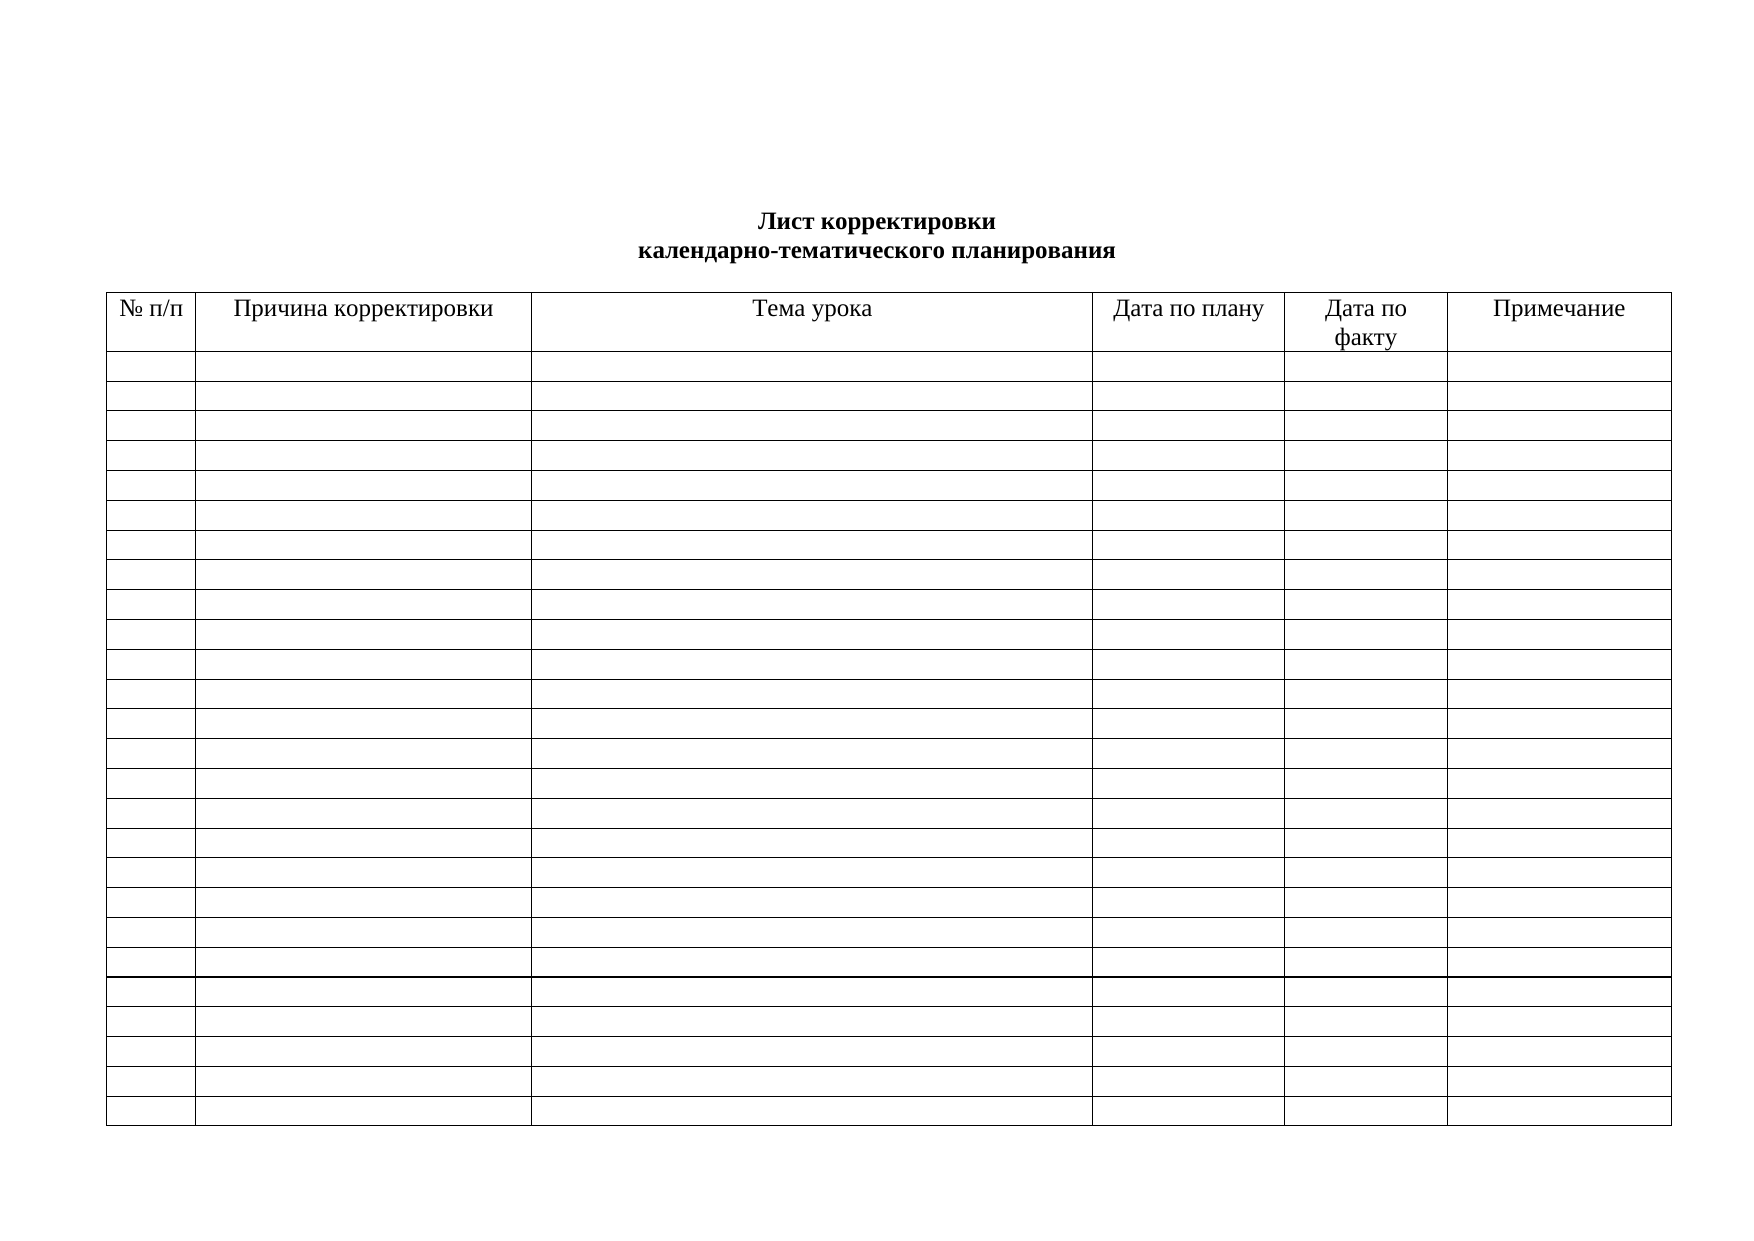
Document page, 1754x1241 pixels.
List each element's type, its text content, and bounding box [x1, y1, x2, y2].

table_cell [1093, 501, 1284, 529]
table_cell [1448, 918, 1671, 947]
table_cell [107, 352, 195, 381]
table_header Дата по факту [1285, 293, 1447, 351]
table_cell [107, 739, 195, 768]
table_cell [532, 411, 1092, 440]
table_cell [1448, 1007, 1671, 1036]
table_cell [532, 769, 1092, 798]
table_cell [107, 1007, 195, 1036]
table_cell [1285, 709, 1447, 738]
table_cell [107, 709, 195, 738]
table_cell [196, 471, 531, 500]
table_cell [107, 590, 195, 619]
table_cell [1285, 411, 1447, 440]
table_cell [1093, 531, 1284, 559]
table_cell [107, 799, 195, 827]
table_cell [532, 1097, 1092, 1125]
table_cell [107, 471, 195, 500]
table_cell [532, 590, 1092, 619]
table_cell [1285, 620, 1447, 649]
table_cell [1285, 739, 1447, 768]
table_cell [1285, 471, 1447, 500]
table_cell [1093, 411, 1284, 440]
table_cell [532, 1007, 1092, 1036]
table_cell [532, 948, 1092, 976]
table_cell [1448, 531, 1671, 559]
table_cell [1448, 471, 1671, 500]
table_cell [196, 799, 531, 827]
table_cell [196, 411, 531, 440]
table_cell [532, 799, 1092, 827]
table_cell [196, 1037, 531, 1066]
table_cell [1285, 829, 1447, 857]
table_cell [532, 858, 1092, 887]
table_cell [1285, 799, 1447, 827]
table_cell [107, 1097, 195, 1125]
table_cell [196, 531, 531, 559]
table_cell [196, 769, 531, 798]
table_cell [1448, 501, 1671, 529]
table_cell [532, 1067, 1092, 1096]
table_cell [1093, 441, 1284, 470]
table_cell [196, 858, 531, 887]
table_cell [196, 382, 531, 410]
table_cell [532, 888, 1092, 917]
table_cell [1448, 858, 1671, 887]
table_cell [1285, 590, 1447, 619]
table_cell [107, 769, 195, 798]
table_cell [1285, 1067, 1447, 1096]
table_cell [1093, 739, 1284, 768]
table_cell [532, 650, 1092, 678]
table_cell [1448, 1097, 1671, 1125]
table_cell [107, 948, 195, 976]
table_cell [1093, 858, 1284, 887]
table_cell [532, 1037, 1092, 1066]
table_cell [1448, 560, 1671, 589]
table_cell [196, 918, 531, 947]
table_cell [1448, 978, 1671, 1006]
table_header Тема урока [532, 293, 1092, 351]
table_cell [107, 858, 195, 887]
table_cell [107, 620, 195, 649]
table_cell [1093, 799, 1284, 827]
table_cell [1448, 411, 1671, 440]
table_cell [1093, 1097, 1284, 1125]
table_cell [1093, 888, 1284, 917]
table_cell [532, 382, 1092, 410]
table_cell [1093, 1007, 1284, 1036]
table_cell [1093, 382, 1284, 410]
table_cell [1285, 650, 1447, 678]
table_cell [196, 590, 531, 619]
table_cell [1448, 680, 1671, 708]
table_cell [107, 560, 195, 589]
table_cell [1285, 352, 1447, 381]
table_cell [107, 680, 195, 708]
table_cell [107, 441, 195, 470]
table_cell [1448, 590, 1671, 619]
table_cell [196, 441, 531, 470]
table_cell [107, 501, 195, 529]
table_cell [1448, 709, 1671, 738]
table_cell [532, 560, 1092, 589]
table_cell [107, 1067, 195, 1096]
table_cell [1285, 441, 1447, 470]
table_cell [532, 531, 1092, 559]
table_cell [532, 501, 1092, 529]
table_cell [1448, 739, 1671, 768]
table_cell [1448, 799, 1671, 827]
table_cell [1285, 918, 1447, 947]
table_header № п/п [107, 293, 195, 351]
table_cell [1448, 888, 1671, 917]
table_cell [196, 352, 531, 381]
table_cell [1285, 1097, 1447, 1125]
table_cell [196, 888, 531, 917]
table_cell [532, 978, 1092, 1006]
table_cell [107, 531, 195, 559]
table_cell [532, 829, 1092, 857]
table_cell [196, 1097, 531, 1125]
table_cell [1093, 769, 1284, 798]
table_cell [1285, 888, 1447, 917]
table_cell [1093, 471, 1284, 500]
text Лист корректировки [118, 206, 1636, 235]
table_cell [1448, 620, 1671, 649]
table_cell [196, 650, 531, 678]
table_cell [1093, 590, 1284, 619]
table_cell [532, 709, 1092, 738]
table_cell [532, 352, 1092, 381]
table_cell [107, 411, 195, 440]
table_cell [1285, 948, 1447, 976]
table_cell [532, 739, 1092, 768]
table_cell [1285, 978, 1447, 1006]
table_cell [1285, 1007, 1447, 1036]
table_cell [1285, 382, 1447, 410]
table_cell [1093, 1067, 1284, 1096]
table_cell [532, 680, 1092, 708]
table_cell [1285, 1037, 1447, 1066]
table_cell [107, 382, 195, 410]
table_cell [1093, 709, 1284, 738]
table_cell [1448, 650, 1671, 678]
table_cell [1093, 948, 1284, 976]
table_cell [107, 888, 195, 917]
table_cell [107, 918, 195, 947]
table_cell [1093, 352, 1284, 381]
table_cell [196, 1007, 531, 1036]
table_cell [1285, 560, 1447, 589]
table_cell [532, 441, 1092, 470]
table_cell [107, 978, 195, 1006]
table_cell [107, 1037, 195, 1066]
table_cell [1093, 620, 1284, 649]
table_header Причина корректировки [196, 293, 531, 351]
table_cell [1093, 918, 1284, 947]
table_cell [1093, 978, 1284, 1006]
table_cell [196, 978, 531, 1006]
table_cell [1448, 382, 1671, 410]
table_cell [1448, 829, 1671, 857]
table_cell [196, 948, 531, 976]
table_cell [1448, 1067, 1671, 1096]
table_cell [532, 620, 1092, 649]
table_cell [1285, 858, 1447, 887]
table_cell [1093, 829, 1284, 857]
table_cell [196, 709, 531, 738]
table_cell [1285, 501, 1447, 529]
table_cell [1448, 769, 1671, 798]
table_cell [1093, 650, 1284, 678]
table_cell [196, 620, 531, 649]
table_cell [1285, 769, 1447, 798]
table_cell [196, 739, 531, 768]
table_cell [1448, 441, 1671, 470]
table_cell [532, 918, 1092, 947]
table_cell [196, 1067, 531, 1096]
table_header Дата по плану [1093, 293, 1284, 351]
table_cell [196, 680, 531, 708]
table_cell [107, 829, 195, 857]
table_cell [1093, 680, 1284, 708]
table_cell [1093, 1037, 1284, 1066]
table_cell [196, 501, 531, 529]
table_cell [532, 471, 1092, 500]
table_cell [1093, 560, 1284, 589]
table_cell [1285, 531, 1447, 559]
table_cell [1448, 948, 1671, 976]
table_cell [1285, 680, 1447, 708]
table_cell [196, 829, 531, 857]
text календарно-тематического планирования [118, 235, 1636, 263]
table_cell [107, 650, 195, 678]
table_cell [1448, 352, 1671, 381]
table_header Примечание [1448, 293, 1671, 351]
table_cell [196, 560, 531, 589]
table_cell [1448, 1037, 1671, 1066]
